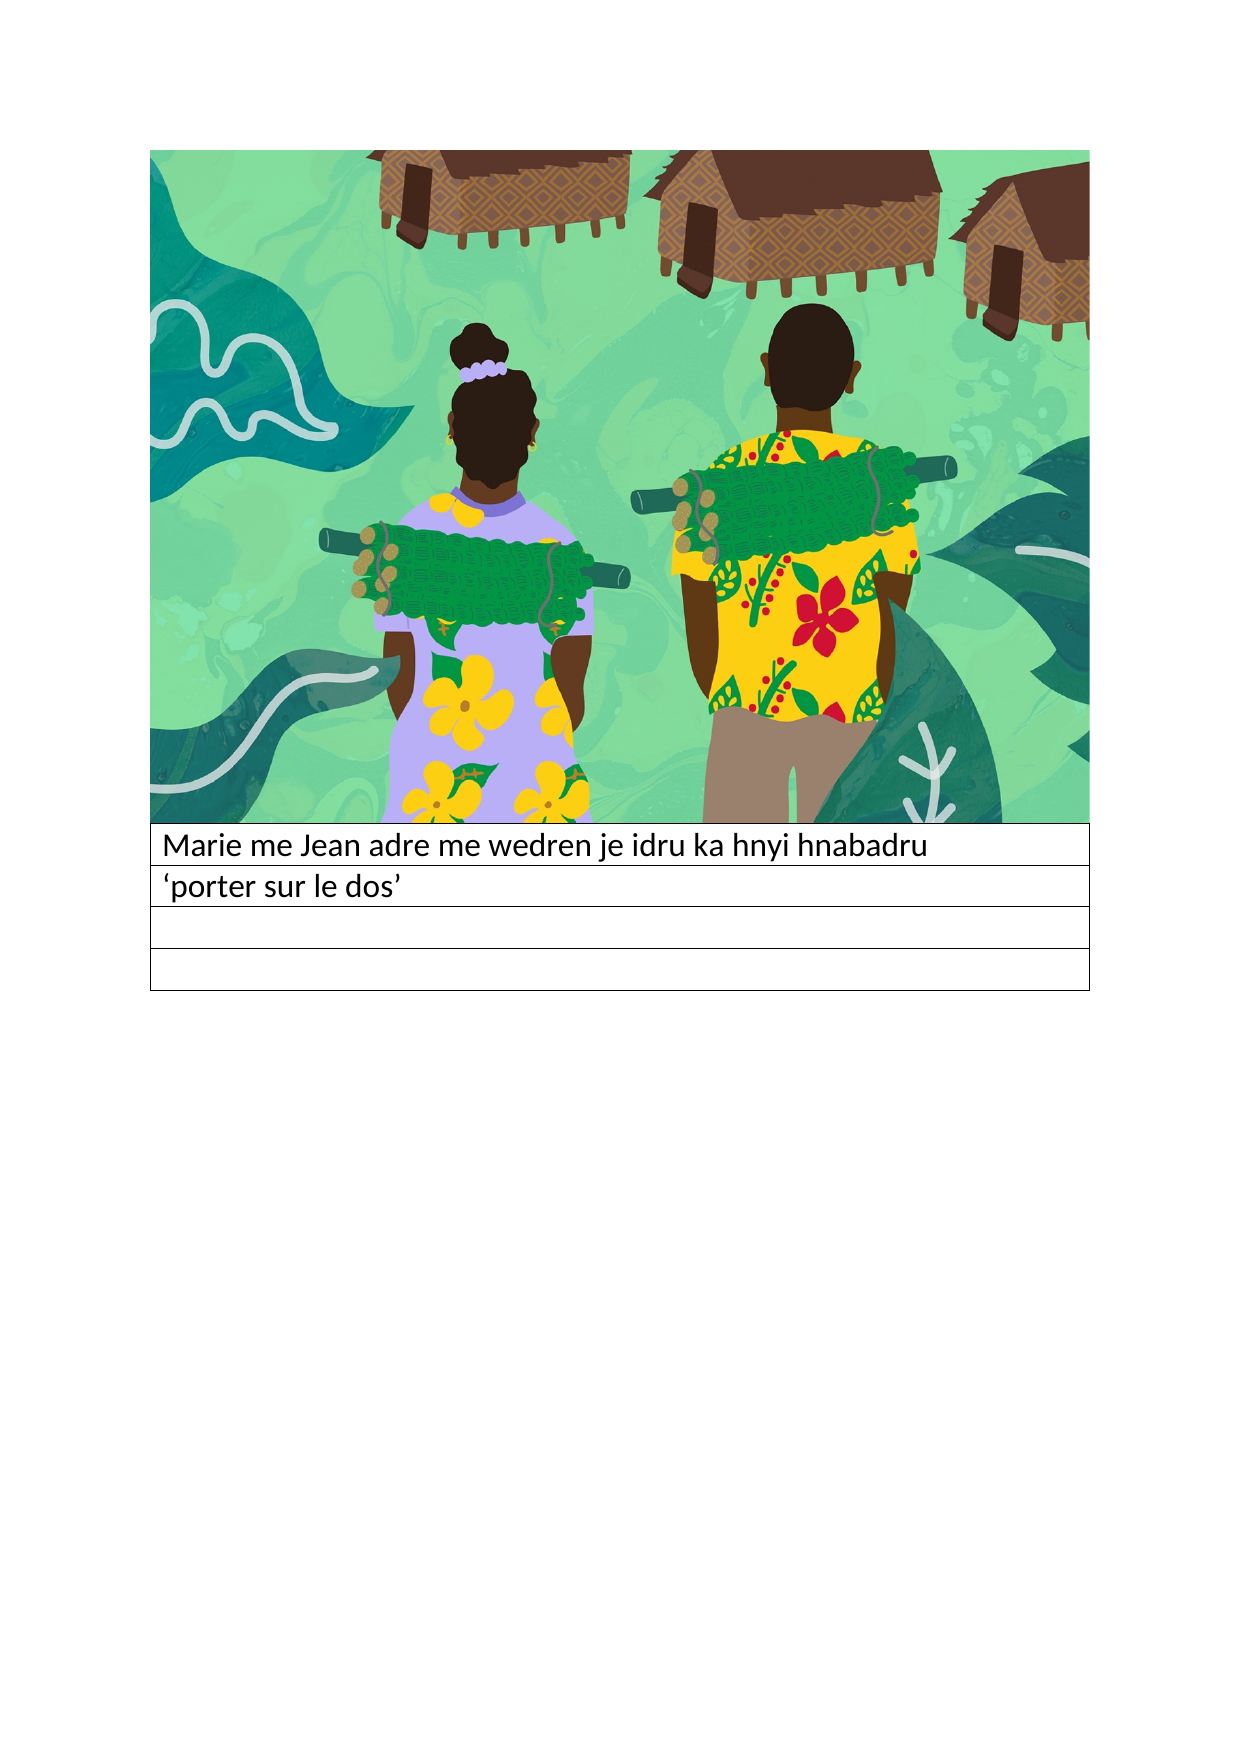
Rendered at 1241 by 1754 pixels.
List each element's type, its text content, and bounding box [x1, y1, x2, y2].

table_cell ‘porter sur le dos’ [151, 866, 1089, 906]
table_header Marie me Jean adre me wedren je idru ka hnyi hnabadru [151, 824, 1089, 864]
picture [150, 150, 1090, 823]
table_cell [151, 949, 1089, 990]
table_cell [151, 907, 1089, 948]
